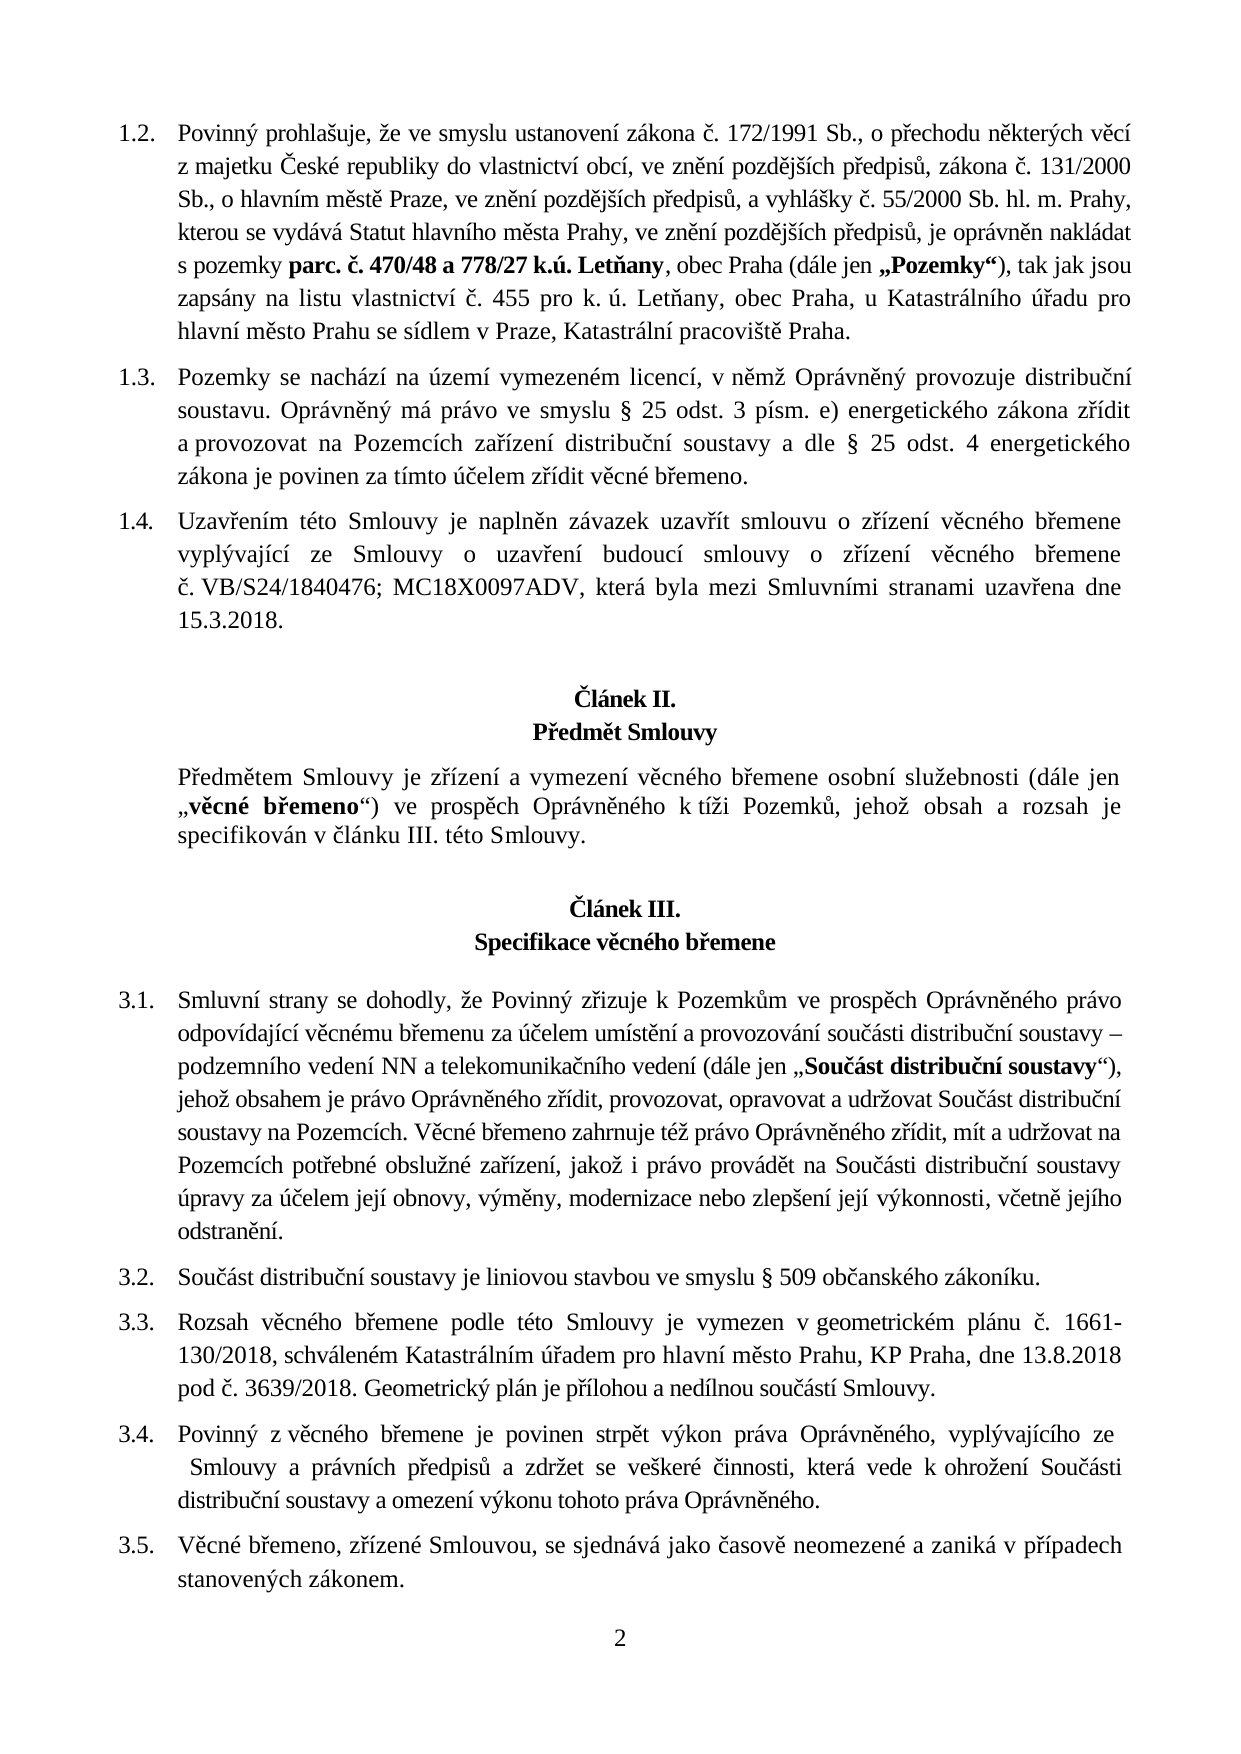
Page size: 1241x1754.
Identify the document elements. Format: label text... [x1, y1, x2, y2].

text 3.2. Součást distribuční soustavy je liniovou stavbou ve smyslu § 509 občanského zákoníku. [118, 1262, 1122, 1291]
text 3.1. Smluvní strany se dohodly, že Povinný zřizuje k Pozemkům ve prospěch Oprávněného právo odpovídající věcnému břemenu za účelem umístění a provozování součásti distribuční soustavy – podzemního vedení NN a telekomunikačního vedení (dále jen „Součást distribuční soustavy“), jehož obsahem je právo Oprávněného zřídit, provozovat, opravovat a udržovat Součást distribuční soustavy na Pozemcích. Věcné břemeno zahrnuje též právo Oprávněného zřídit, mít a udržovat na Pozemcích potřebné obslužné zařízení, jakož i právo provádět na Součásti distribuční soustavy úpravy za účelem její obnovy, výměny, modernizace nebo zlepšení její výkonnosti, včetně jejího odstranění. [118, 985, 1122, 1245]
list Pozemky se nachází na území vymezeném licencí, v němž Oprávněný provozuje distribuční soustavu. Oprávněný má právo ve smyslu § 25 odst. 3 písm. e) energetického zákona zřídit a provozovat na Pozemcích zařízení distribuční soustavy a dle § 25 odst. 4 energetického zákona je povinen za tímto účelem zřídit věcné břemeno. [118, 362, 1132, 489]
list Povinný prohlašuje, že ve smyslu ustanovení zákona č. 172/1991 Sb., o přechodu některých věcí z majetku České republiky do vlastnictví obcí, ve znění pozdějších předpisů, zákona č. 131/2000 Sb., o hlavním městě Praze, ve znění pozdějších předpisů, a vyhlášky č. 55/2000 Sb. hl. m. Prahy, kterou se vydává Statut hlavního města Prahy, ve znění pozdějších předpisů, je oprávněn nakládat s pozemky parc. č. 470/48 a 778/27 k.ú. Letňany, obec Praha (dále jen „Pozemky“), tak jak jsou zapsány na listu vlastnictví č. 455 pro k. ú. Letňany, obec Praha, u Katastrálního úřadu pro hlavní město Prahu se sídlem v Praze, Katastrální pracoviště Praha. [118, 118, 1132, 345]
text Článek II. [118, 684, 1132, 713]
text 3.3. Rozsah věcného břemene podle této Smlouvy je vymezen v geometrickém plánu č. 1661-130/2018, schváleném Katastrálním úřadem pro hlavní město Prahu, KP Praha, dne 13.8.2018 pod č. 3639/2018. Geometrický plán je přílohou a nedílnou součástí Smlouvy. [118, 1307, 1122, 1402]
text 3.5. Věcné břemeno, zřízené Smlouvou, se sjednává jako časově neomezené a zaniká v případech stanovených zákonem. [118, 1531, 1122, 1592]
text Specifikace věcného břemene [118, 927, 1132, 956]
list Uzavřením této Smlouvy je naplněn závazek uzavřít smlouvu o zřízení věcného břemene vyplývající ze Smlouvy o uzavření budoucí smlouvy o zřízení věcného břemene č. VB/S24/1840476; MC18X0097ADV, která byla mezi Smluvními stranami uzavřena dne 15.3.2018. [118, 506, 1122, 634]
text Článek III. [118, 894, 1132, 923]
text Předmětem Smlouvy je zřízení a vymezení věcného břemene osobní služebnosti (dále jen „věcné břemeno“) ve prospěch Oprávněného k tíži Pozemků, jehož obsah a rozsah je specifikován v článku III. této Smlouvy. [118, 762, 1122, 849]
text 3.4. Povinný z věcného břemene je povinen strpět výkon práva Oprávněného, vyplývajícího ze Smlouvy a právních předpisů a zdržet se veškeré činnosti, která vede k ohrožení Součásti distribuční soustavy a omezení výkonu tohoto práva Oprávněného. [118, 1419, 1122, 1514]
text Předmět Smlouvy [118, 717, 1132, 746]
